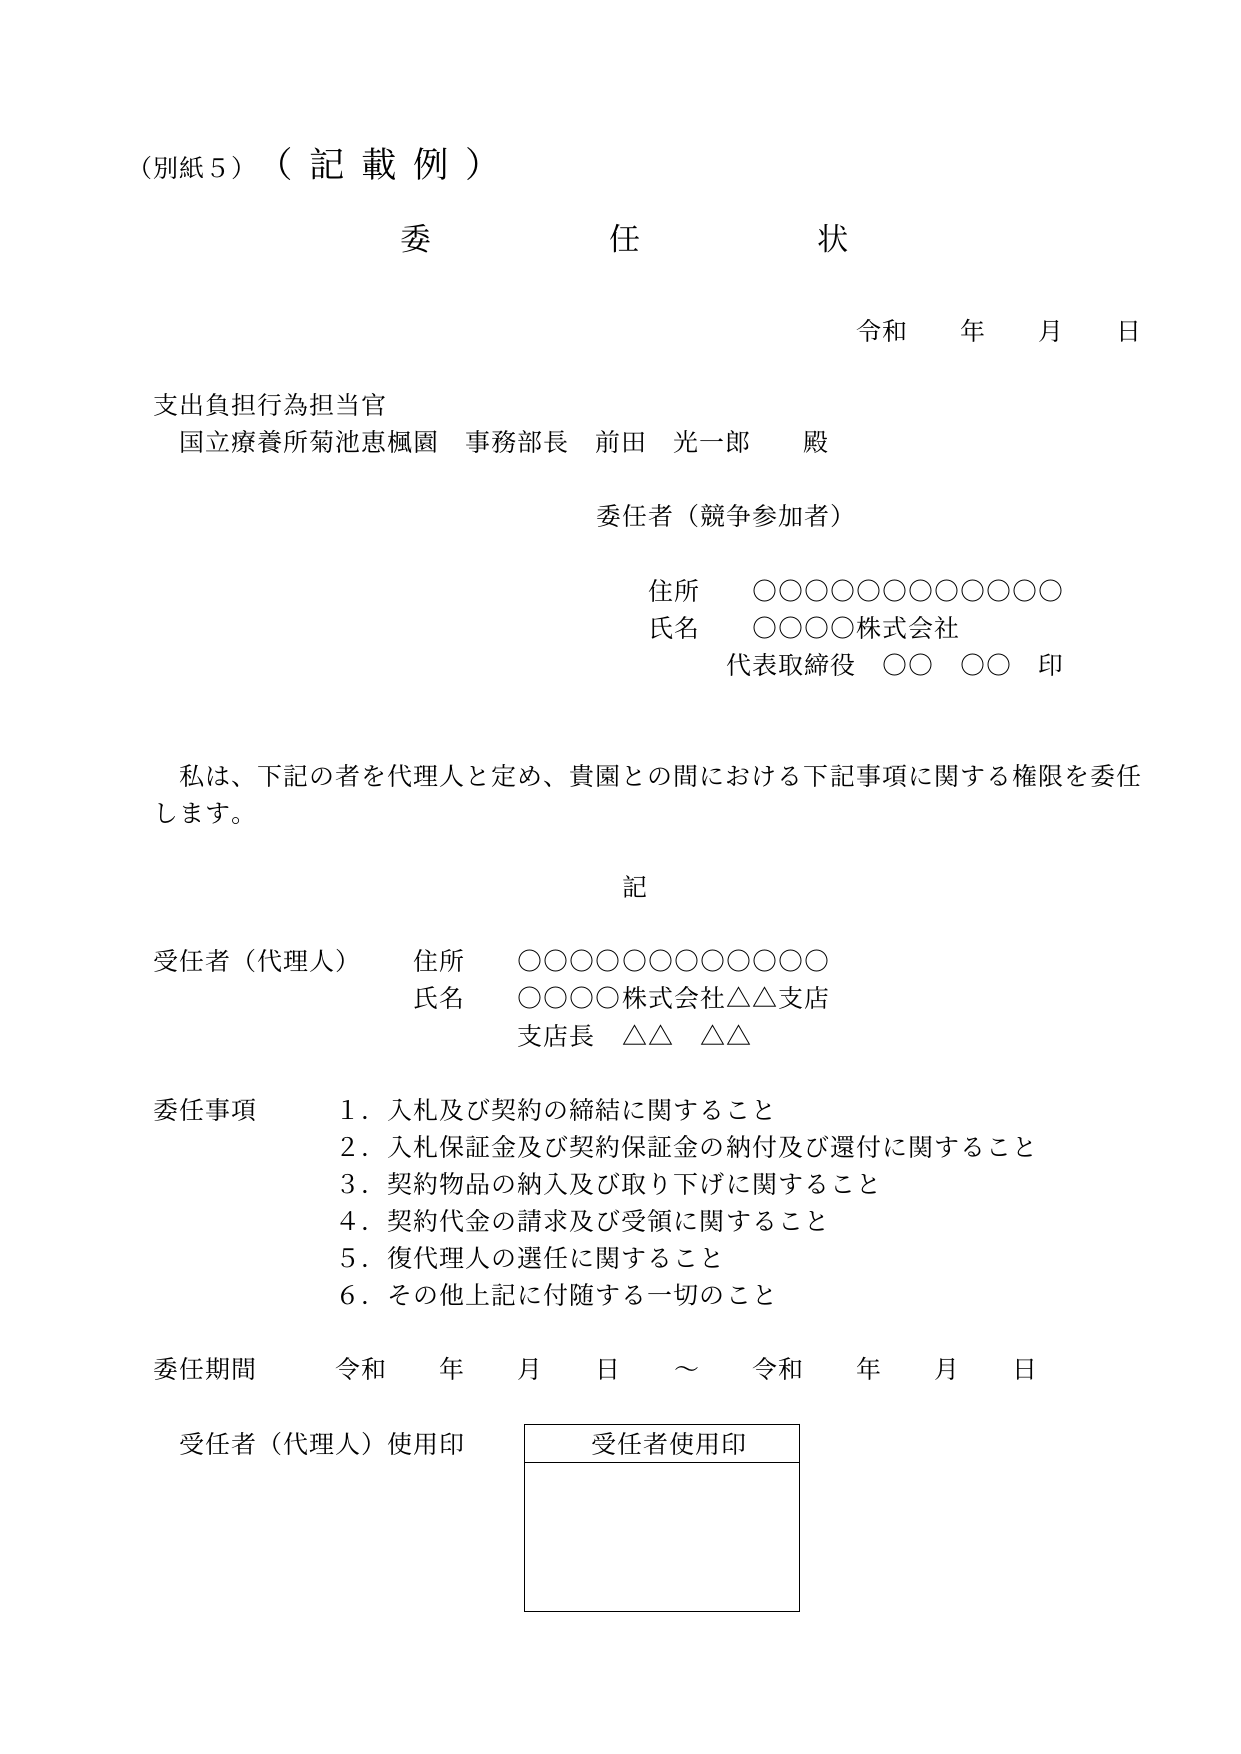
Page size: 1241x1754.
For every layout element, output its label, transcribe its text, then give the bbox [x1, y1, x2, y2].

text 令和 年 月 日 [127, 311, 1143, 348]
text ４．契約代金の請求及び受領に関すること [333, 1201, 1143, 1238]
table_header 受任者（代理人）使用印 [133, 1424, 524, 1611]
text 氏名 ○○○○株式会社△△支店 [413, 978, 1143, 1016]
text 委 任 状 [127, 200, 1143, 274]
text ３．契約物品の納入及び取り下げに関すること [333, 1164, 1143, 1201]
text ５．復代理人の選任に関すること [333, 1238, 1143, 1275]
table_cell [525, 1463, 799, 1611]
text 支出負担行為担当官 [150, 385, 1143, 422]
table_header 受任者使用印 [525, 1425, 799, 1462]
text 住所 ○○○○○○○○○○○○ [631, 571, 1143, 608]
text 私は、下記の者を代理人と定め、貴園との間における下記事項に関する権限を委任します。 [150, 756, 1143, 830]
text 代表取締役 ○○ ○○ 印 [723, 645, 1143, 682]
text ６．その他上記に付随する一切のこと [333, 1275, 1143, 1312]
text 記 [127, 867, 1143, 904]
text 氏名 ○○○○株式会社 [631, 608, 1143, 645]
text （別紙５）（記載例） [127, 126, 1143, 200]
text ２．入札保証金及び契約保証金の納付及び還付に関すること [333, 1127, 1143, 1164]
text 委任期間 令和 年 月 日 ～ 令和 年 月 日 [150, 1349, 1143, 1386]
text 委任事項 １．入札及び契約の締結に関すること [150, 1090, 1143, 1127]
text 国立療養所菊池恵楓園 事務部長 前田 光一郎 殿 [173, 422, 1143, 459]
text 委任者（競争参加者） [585, 496, 1143, 533]
text 受任者（代理人） 住所 ○○○○○○○○○○○○ [150, 941, 1143, 978]
text 支店長 △△ △△ [517, 1016, 1143, 1053]
